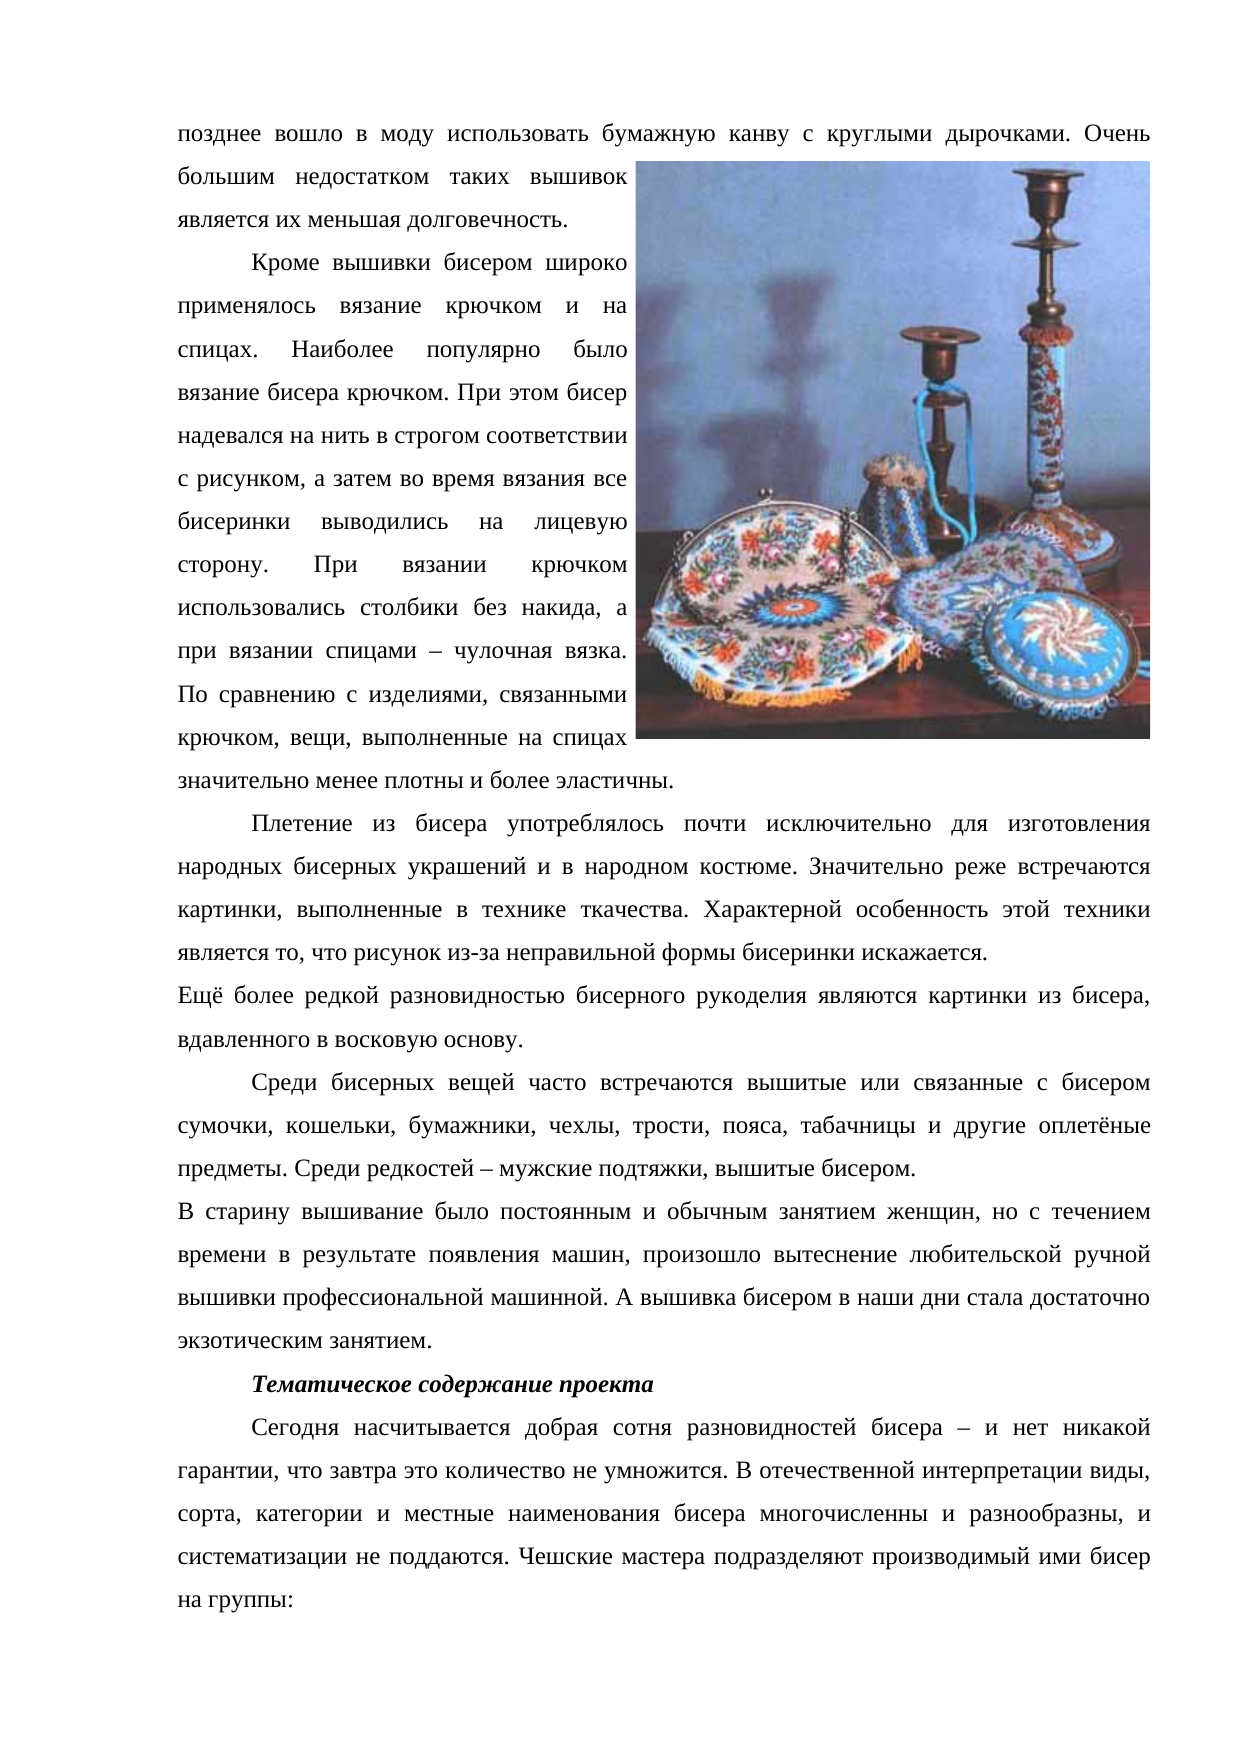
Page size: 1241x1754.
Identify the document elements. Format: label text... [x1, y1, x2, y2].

text Сегодня насчитывается добрая сотня разновидностей бисера – и нет никакой гарантии, что завтра это количество не умножится. В отечественной интерпретации виды, сорта, категории и местные наименования бисера многочисленны и разнообразны, и систематизации не поддаются. Чешские мастера подразделяют производимый ими бисер на группы: [177, 1412, 1152, 1613]
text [177, 118, 1152, 233]
picture [635, 161, 1151, 739]
text Среди бисерных вещей часто встречаются вышитые или связанные с бисером сумочки, кошельки, бумажники, чехлы, трости, пояса, табачницы и другие оплетёные предметы. Среди редкостей – мужские подтяжки, вышитые бисером. [177, 1067, 1152, 1182]
text Плетение из бисера употреблялось почти исключительно для изготовления народных бисерных украшений и в народном костюме. Значительно реже встречаются картинки, выполненные в технике ткачества. Характерной особенность этой техники является то, что рисунок из-за неправильной формы бисеринки искажается. [177, 808, 1152, 966]
text Ещё более редкой разновидностью бисерного рукоделия являются картинки из бисера, вдавленного в восковую основу. [177, 981, 1152, 1052]
text Тематическое содержание проекта [177, 1369, 1152, 1397]
text В старину вышивание было постоянным и обычным занятием женщин, но с течением времени в результате появления машин, произошло вытеснение любительской ручной вышивки профессиональной машинной. А вышивка бисером в наши дни стала достаточно экзотическим занятием. [177, 1196, 1152, 1354]
